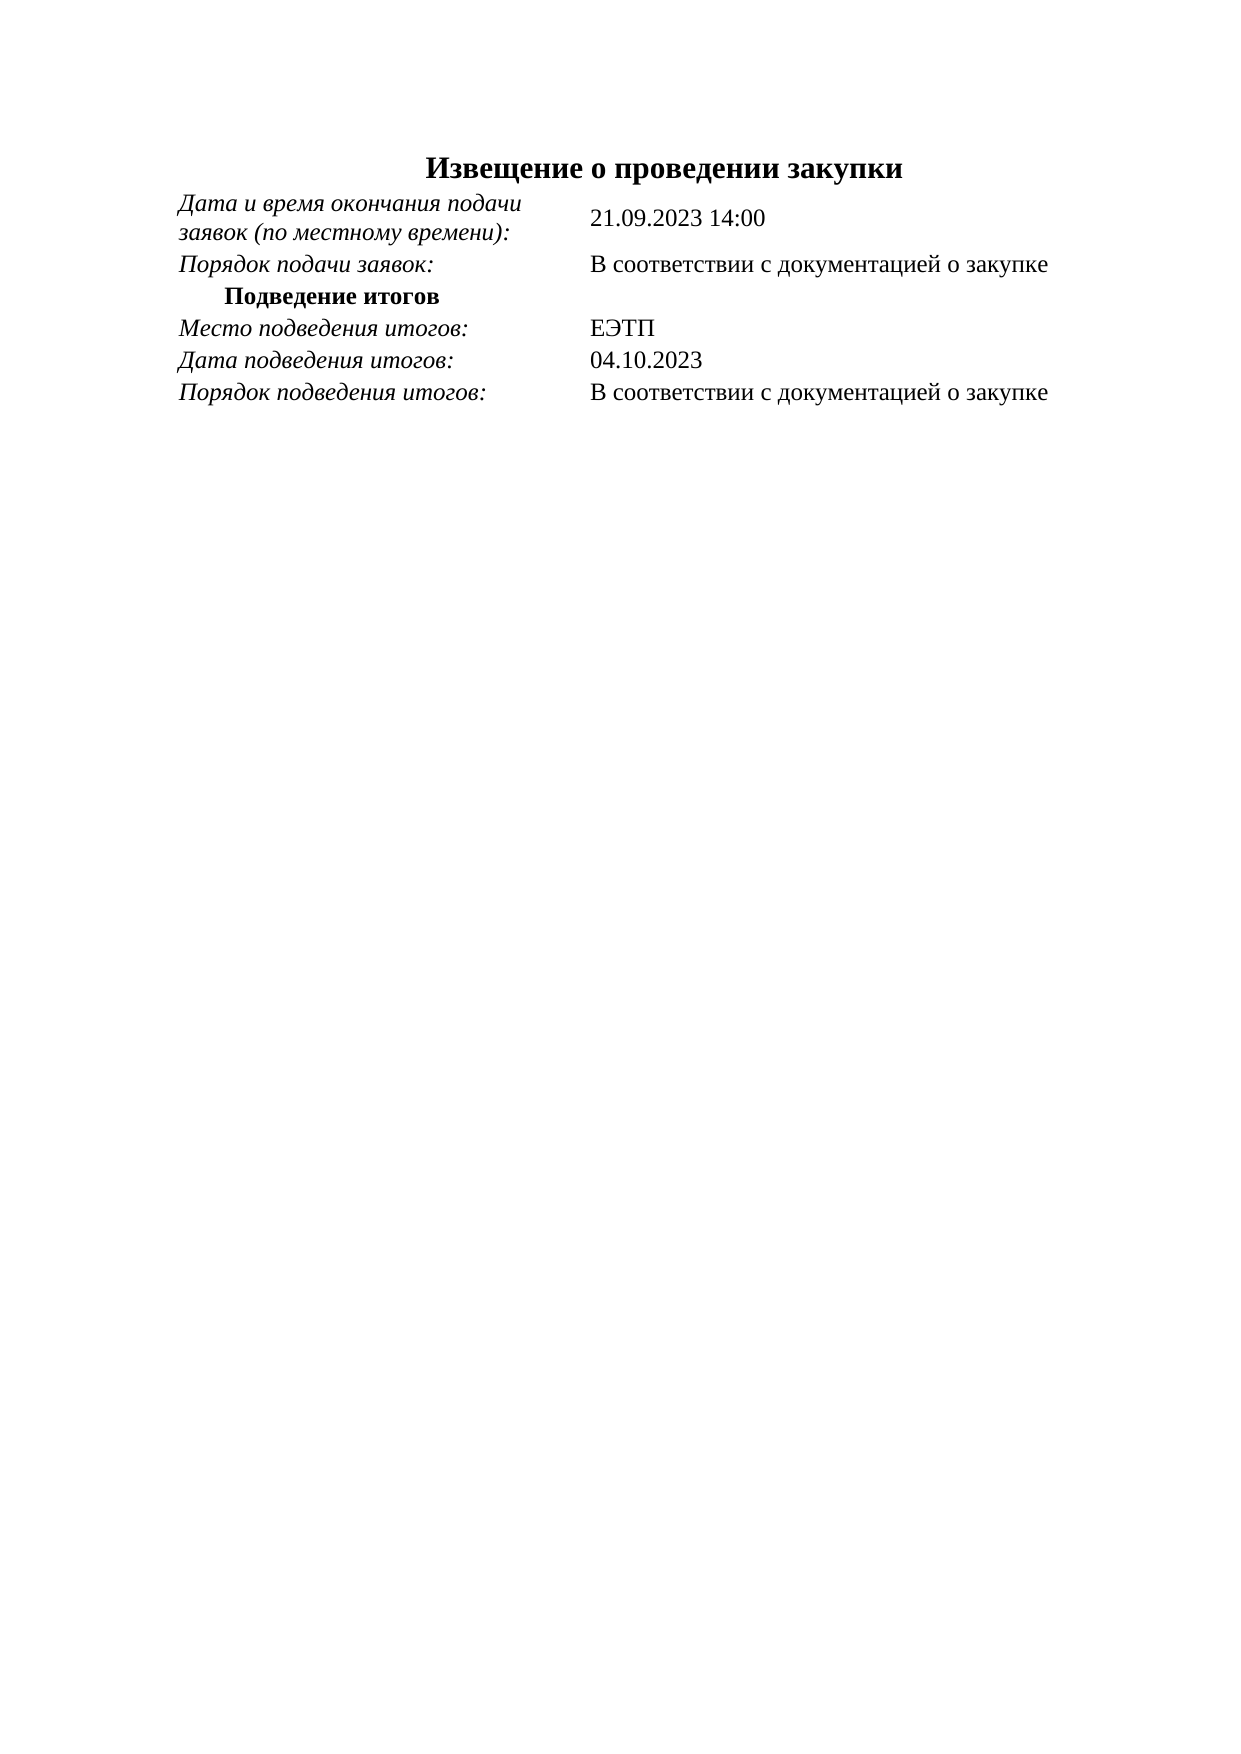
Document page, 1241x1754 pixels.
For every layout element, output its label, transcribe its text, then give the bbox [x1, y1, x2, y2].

table_cell Дата подведения итогов: [177, 343, 588, 375]
table_cell Порядок подачи заявок: [177, 248, 588, 279]
table_cell Место подведения итогов: [177, 311, 588, 343]
table_cell В соответствии с документацией о закупке [588, 248, 1152, 279]
table_cell 04.10.2023 [588, 343, 1152, 375]
table_cell Порядок подведения итогов: [177, 375, 588, 407]
table_cell 21.09.2023 14:00 [588, 187, 1152, 247]
table_cell Дата и время окончания подачи заявок (по местному времени): [177, 187, 588, 247]
table_header Извещение о проведении закупки [177, 118, 1152, 187]
table_cell ЕЭТП [588, 311, 1152, 343]
table_cell В соответствии с документацией о закупке [588, 375, 1152, 407]
table_cell Подведение итогов [177, 279, 1152, 311]
